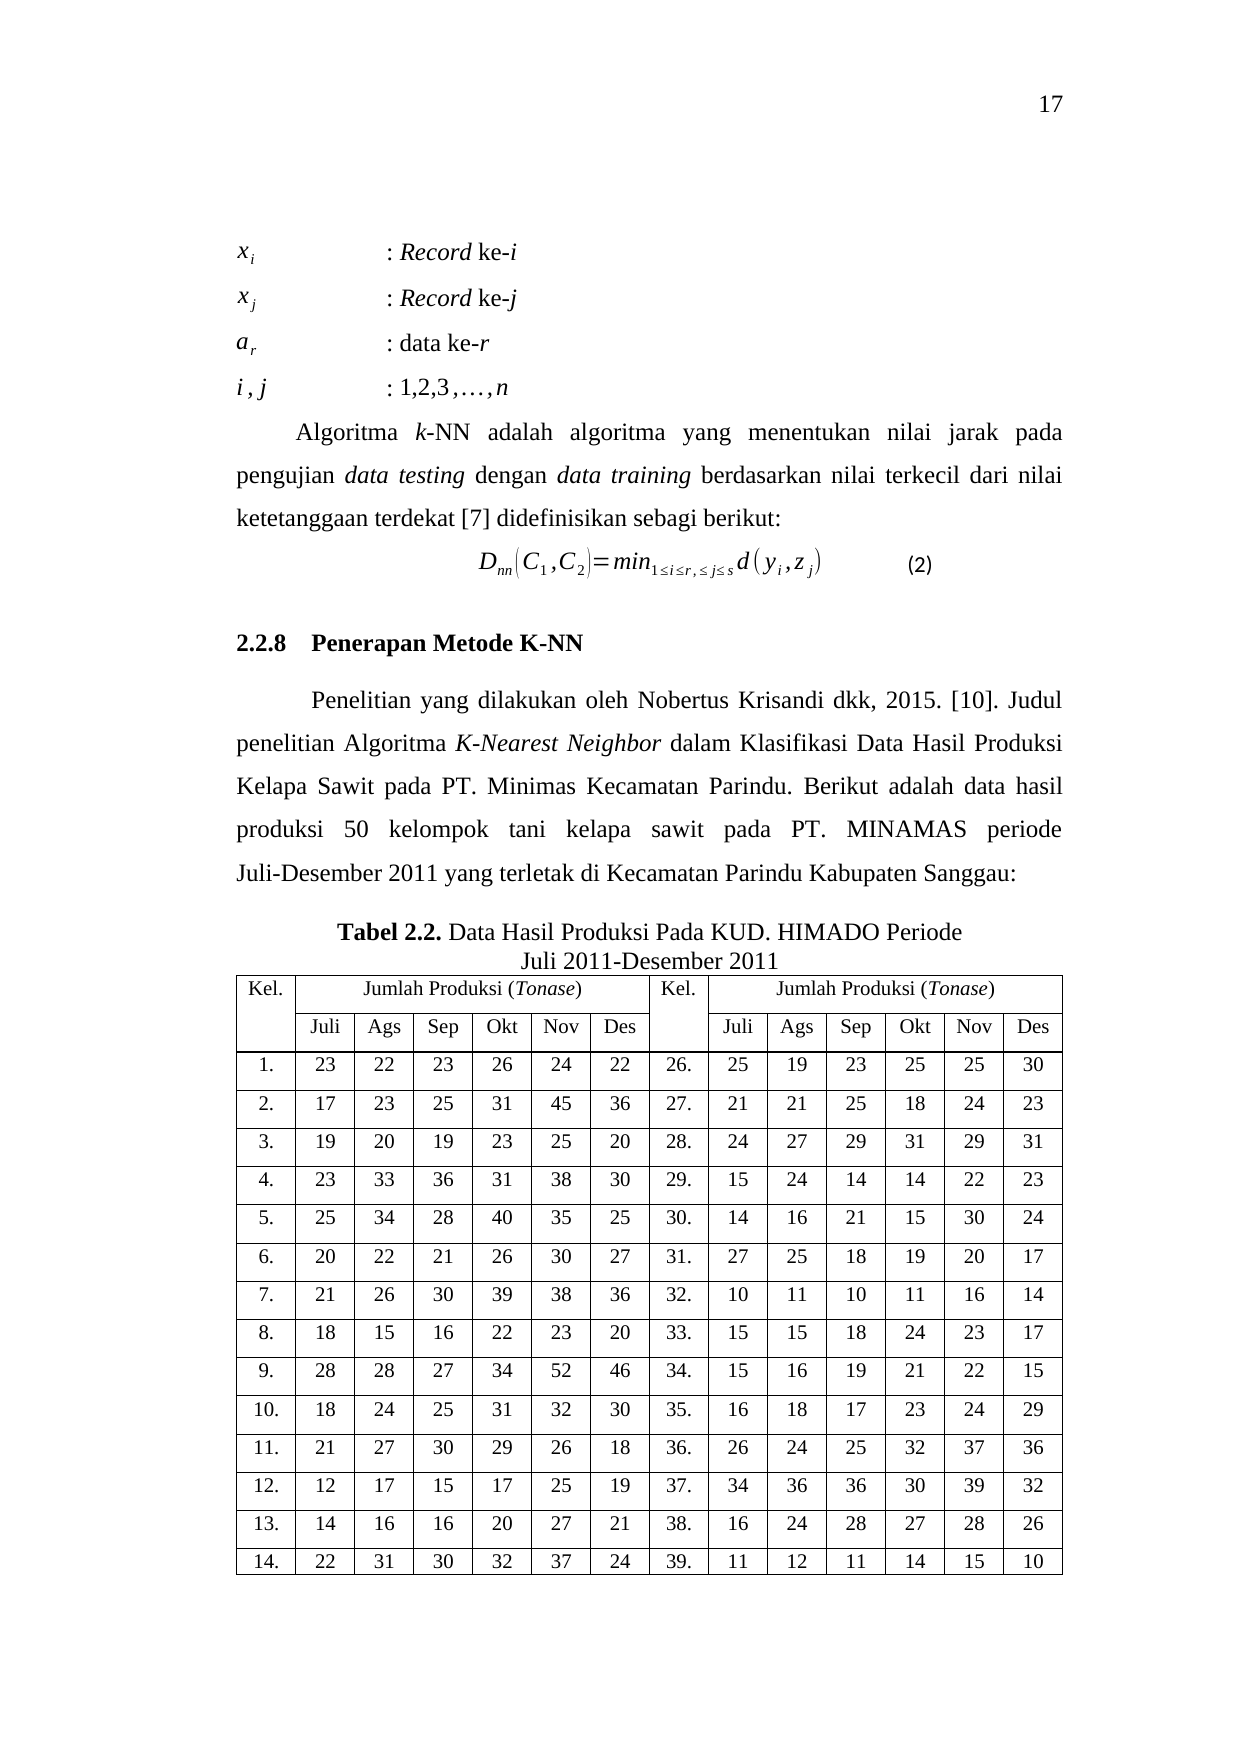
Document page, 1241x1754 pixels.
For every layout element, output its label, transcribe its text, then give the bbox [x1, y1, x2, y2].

table_cell 15 [886, 1205, 944, 1242]
table_cell 17 [1004, 1320, 1062, 1357]
table_cell 10 [709, 1282, 767, 1319]
table_cell 17 [827, 1396, 885, 1434]
subtitle Penerapan Metode K-NN [236, 628, 1063, 656]
table_cell 32 [886, 1435, 944, 1472]
table_cell 32. [650, 1282, 708, 1319]
table_cell 14 [296, 1511, 354, 1548]
table_cell 30 [532, 1244, 590, 1281]
table_cell 29 [945, 1129, 1003, 1166]
table_cell 36 [1004, 1435, 1062, 1472]
table_cell 29. [650, 1167, 708, 1204]
table_cell 12 [296, 1473, 354, 1510]
table_cell 30 [414, 1435, 472, 1472]
table_header Jumlah Produksi (Tonase) [709, 976, 1062, 1013]
table_cell 28 [827, 1511, 885, 1548]
table_cell 12. [237, 1473, 295, 1510]
table_cell 21 [296, 1435, 354, 1472]
table_cell 17 [355, 1473, 413, 1510]
table_cell 27 [414, 1358, 472, 1395]
table_cell 23 [945, 1320, 1003, 1357]
table_cell 11 [768, 1282, 826, 1319]
table_cell 23 [414, 1053, 472, 1089]
table_cell 27 [591, 1244, 649, 1281]
table_cell 33 [355, 1167, 413, 1204]
table_cell 25 [414, 1091, 472, 1128]
table_cell 23 [1004, 1167, 1062, 1204]
table_cell 30. [650, 1205, 708, 1242]
table_cell 29 [827, 1129, 885, 1166]
table_cell 31 [473, 1167, 531, 1204]
table_cell 10 [827, 1282, 885, 1319]
table_cell 27 [355, 1435, 413, 1472]
table_cell 21 [827, 1205, 885, 1242]
table_cell 18 [591, 1435, 649, 1472]
table_cell 22 [355, 1053, 413, 1089]
table_cell 23 [1004, 1091, 1062, 1128]
table_cell Okt [886, 1014, 944, 1051]
table_cell 17 [296, 1091, 354, 1128]
table_cell 20 [945, 1244, 1003, 1281]
table_cell 11 [827, 1549, 885, 1573]
table_cell 37 [945, 1435, 1003, 1472]
text : Record ke-j [236, 282, 1063, 313]
table_cell 25 [886, 1053, 944, 1089]
table_cell 21 [296, 1282, 354, 1319]
table_cell 19 [886, 1244, 944, 1281]
table_cell 15 [945, 1549, 1003, 1573]
table_cell 14. [237, 1549, 295, 1573]
table_cell 16 [768, 1205, 826, 1242]
table_cell 19 [591, 1473, 649, 1510]
table_cell 36 [768, 1473, 826, 1510]
table_cell 32 [532, 1396, 590, 1434]
table_cell Okt [473, 1014, 531, 1051]
table_cell 28 [355, 1358, 413, 1395]
table_cell 18 [296, 1396, 354, 1434]
table_cell 30 [414, 1549, 472, 1573]
table_cell 24 [355, 1396, 413, 1434]
table_cell 36 [591, 1282, 649, 1319]
table_cell 38 [532, 1282, 590, 1319]
table_cell 24 [945, 1396, 1003, 1434]
table_cell 33. [650, 1320, 708, 1357]
table_cell 20 [355, 1129, 413, 1166]
table_cell 20 [296, 1244, 354, 1281]
table_cell 30 [591, 1167, 649, 1204]
table_cell 52 [532, 1358, 590, 1395]
table_cell 20 [473, 1511, 531, 1548]
table_cell 21 [414, 1244, 472, 1281]
table_cell 31 [886, 1129, 944, 1166]
table_cell 25 [768, 1244, 826, 1281]
table_cell 30 [1004, 1053, 1062, 1089]
table_cell 5. [237, 1205, 295, 1242]
table_cell 31 [1004, 1129, 1062, 1166]
table_cell 15 [709, 1167, 767, 1204]
table_cell 32 [1004, 1473, 1062, 1510]
table_cell 46 [591, 1358, 649, 1395]
table_cell 19 [414, 1129, 472, 1166]
table_cell 24 [532, 1053, 590, 1089]
table_cell 24 [886, 1320, 944, 1357]
table_cell 34 [355, 1205, 413, 1242]
table_cell 37 [532, 1549, 590, 1573]
table_cell 37. [650, 1473, 708, 1510]
table_cell 26 [473, 1244, 531, 1281]
table_cell 14 [1004, 1282, 1062, 1319]
table_cell 25 [532, 1129, 590, 1166]
table_cell 24 [768, 1167, 826, 1204]
table_cell 36. [650, 1435, 708, 1472]
table_cell 31 [473, 1396, 531, 1434]
table_cell 25 [414, 1396, 472, 1434]
table_cell 25 [827, 1091, 885, 1128]
table_cell 16 [355, 1511, 413, 1548]
table_cell 15 [709, 1358, 767, 1395]
table_cell 24 [768, 1435, 826, 1472]
table_cell 24 [1004, 1205, 1062, 1242]
table_cell 28 [296, 1358, 354, 1395]
table_cell 14 [709, 1205, 767, 1242]
table_cell 22 [355, 1244, 413, 1281]
table_cell 28 [945, 1511, 1003, 1548]
table_cell Nov [532, 1014, 590, 1051]
table_cell 24 [945, 1091, 1003, 1128]
table_cell 40 [473, 1205, 531, 1242]
table_cell 23 [296, 1053, 354, 1089]
table_cell 18 [296, 1320, 354, 1357]
table_cell 21 [768, 1091, 826, 1128]
table_cell Juli [296, 1014, 354, 1051]
table_cell 16 [709, 1511, 767, 1548]
table_cell 16 [945, 1282, 1003, 1319]
table_cell 25 [945, 1053, 1003, 1089]
table_cell 25 [532, 1473, 590, 1510]
table_cell 25 [827, 1435, 885, 1472]
table_cell 34. [650, 1358, 708, 1395]
table_cell 14 [886, 1549, 944, 1573]
table_cell 4. [237, 1167, 295, 1204]
table_cell Juli [709, 1014, 767, 1051]
table_cell 39. [650, 1549, 708, 1573]
table_cell 23 [886, 1396, 944, 1434]
table_cell 16 [709, 1396, 767, 1434]
table_cell 23 [355, 1091, 413, 1128]
table_cell 27 [886, 1511, 944, 1548]
table_cell 19 [827, 1358, 885, 1395]
table_cell 27 [532, 1511, 590, 1548]
table_cell 25 [591, 1205, 649, 1242]
table_cell 39 [473, 1282, 531, 1319]
table_cell 2. [237, 1091, 295, 1128]
table_cell 19 [296, 1129, 354, 1166]
text Penelitian yang dilakukan oleh Nobertus Krisandi dkk, 2015. [10]. Judul penelitian Algoritma K-Nearest Neighbor dalam Klasifikasi Data Hasil Produksi Kelapa Sawit pada PT. Minimas Kecamatan Parindu. Berikut adalah data hasil produksi 50 kelompok tani kelapa sawit pada PT. MINAMAS periode Juli-Desember 2011 yang terletak di Kecamatan Parindu Kabupaten Sanggau: [236, 685, 1063, 886]
table_cell 27 [709, 1244, 767, 1281]
table_cell 9. [237, 1358, 295, 1395]
table_cell 23 [473, 1129, 531, 1166]
table_cell 27 [768, 1129, 826, 1166]
table_cell 22 [473, 1320, 531, 1357]
table_cell 23 [827, 1053, 885, 1089]
table_cell 6. [237, 1244, 295, 1281]
table_cell 31 [473, 1091, 531, 1128]
table_cell 26 [532, 1435, 590, 1472]
table_cell 18 [886, 1091, 944, 1128]
table_cell 35 [532, 1205, 590, 1242]
table_cell 24 [591, 1549, 649, 1573]
table_cell Sep [827, 1014, 885, 1051]
text Juli 2011-Desember 2011 [236, 946, 1063, 975]
table_cell 22 [296, 1549, 354, 1573]
table_cell 26 [1004, 1511, 1062, 1548]
table_cell 7. [237, 1282, 295, 1319]
table_cell 38. [650, 1511, 708, 1548]
table_cell 12 [768, 1549, 826, 1573]
table_cell 16 [768, 1358, 826, 1395]
table_cell 30 [414, 1282, 472, 1319]
table_cell 29 [1004, 1396, 1062, 1434]
table_header Jumlah Produksi (Tonase) [296, 976, 649, 1013]
table_cell 11. [237, 1435, 295, 1472]
table_cell 21 [886, 1358, 944, 1395]
table_cell 18 [827, 1244, 885, 1281]
table_cell 16 [414, 1320, 472, 1357]
table_cell 13. [237, 1511, 295, 1548]
table_cell 24 [709, 1129, 767, 1166]
table_cell 15 [355, 1320, 413, 1357]
table_cell 10 [1004, 1549, 1062, 1573]
table_cell 31. [650, 1244, 708, 1281]
table_cell 17 [1004, 1244, 1062, 1281]
text : Record ke-i [236, 236, 1063, 268]
table_cell Des [1004, 1014, 1062, 1051]
table_cell Nov [945, 1014, 1003, 1051]
table_cell Ags [768, 1014, 826, 1051]
table_cell 30 [591, 1396, 649, 1434]
table_cell 45 [532, 1091, 590, 1128]
table_cell 21 [709, 1091, 767, 1128]
table_cell 26 [473, 1053, 531, 1089]
table_cell 14 [827, 1167, 885, 1204]
table_cell 28 [414, 1205, 472, 1242]
table_cell 22 [945, 1167, 1003, 1204]
table_cell 20 [591, 1320, 649, 1357]
text Algoritma k-NN adalah algoritma yang menentukan nilai jarak pada pengujian data testing dengan data training berdasarkan nilai terkecil dari nilai ketetanggaan terdekat [7] didefinisikan sebagi berikut: [236, 417, 1063, 532]
table_cell 18 [768, 1396, 826, 1434]
table_cell 23 [532, 1320, 590, 1357]
table_cell 22 [945, 1358, 1003, 1395]
table_cell 24 [768, 1511, 826, 1548]
table_cell 26. [650, 1053, 708, 1089]
table_header Kel. [650, 976, 708, 1051]
table_cell 28. [650, 1129, 708, 1166]
table_cell 23 [296, 1167, 354, 1204]
table_cell 15 [1004, 1358, 1062, 1395]
table_cell 16 [414, 1511, 472, 1548]
table_cell 10. [237, 1396, 295, 1434]
table_cell 22 [591, 1053, 649, 1089]
table_cell 26 [709, 1435, 767, 1472]
table_cell 18 [827, 1320, 885, 1357]
table_cell 34 [473, 1358, 531, 1395]
table_cell 19 [768, 1053, 826, 1089]
table_cell 17 [473, 1473, 531, 1510]
text : [236, 373, 1063, 402]
table_cell 30 [886, 1473, 944, 1510]
table_cell 15 [768, 1320, 826, 1357]
table_cell 32 [473, 1549, 531, 1573]
table_cell 29 [473, 1435, 531, 1472]
table_cell 26 [355, 1282, 413, 1319]
table_cell 36 [414, 1167, 472, 1204]
table_cell 27. [650, 1091, 708, 1128]
table_cell 15 [414, 1473, 472, 1510]
table_cell 8. [237, 1320, 295, 1357]
table_cell 11 [709, 1549, 767, 1573]
table_cell 36 [591, 1091, 649, 1128]
table_cell Des [591, 1014, 649, 1051]
table_cell 34 [709, 1473, 767, 1510]
table_cell 21 [591, 1511, 649, 1548]
table_header Kel. [237, 976, 295, 1051]
table_cell 38 [532, 1167, 590, 1204]
table_cell 35. [650, 1396, 708, 1434]
table_cell 15 [709, 1320, 767, 1357]
table_cell 20 [591, 1129, 649, 1166]
table_cell Ags [355, 1014, 413, 1051]
table_cell 30 [945, 1205, 1003, 1242]
table_cell 11 [886, 1282, 944, 1319]
table_cell 3. [237, 1129, 295, 1166]
table_cell 39 [945, 1473, 1003, 1510]
table_cell 31 [355, 1549, 413, 1573]
table_cell 14 [886, 1167, 944, 1204]
table_cell 25 [296, 1205, 354, 1242]
table_cell 1. [237, 1053, 295, 1089]
table_cell 36 [827, 1473, 885, 1510]
table_cell Sep [414, 1014, 472, 1051]
text Tabel 2.2. Data Hasil Produksi Pada KUD. HIMADO Periode [236, 917, 1063, 946]
text : data ke-r [236, 328, 1063, 359]
table_cell 25 [709, 1053, 767, 1089]
